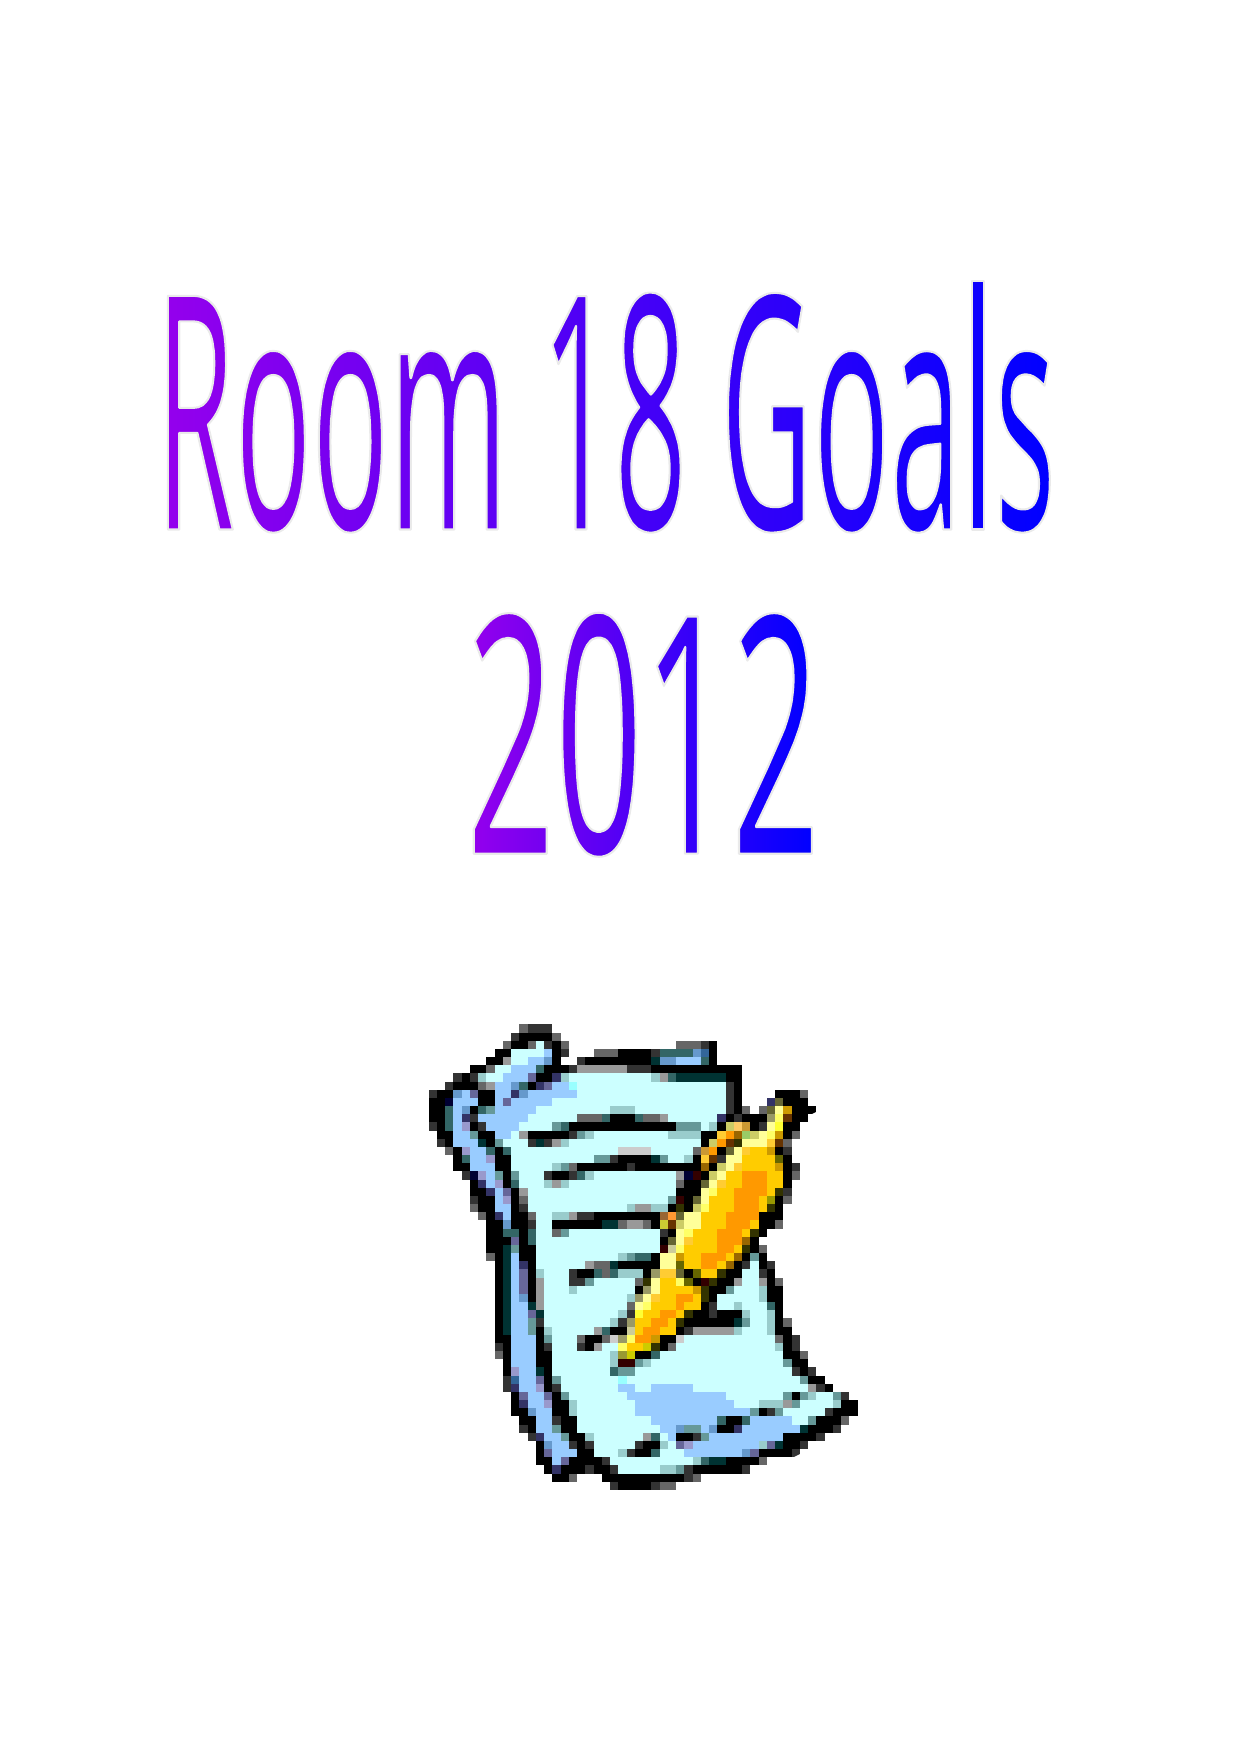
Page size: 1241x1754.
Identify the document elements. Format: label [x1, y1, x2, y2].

picture [412, 1017, 867, 1491]
